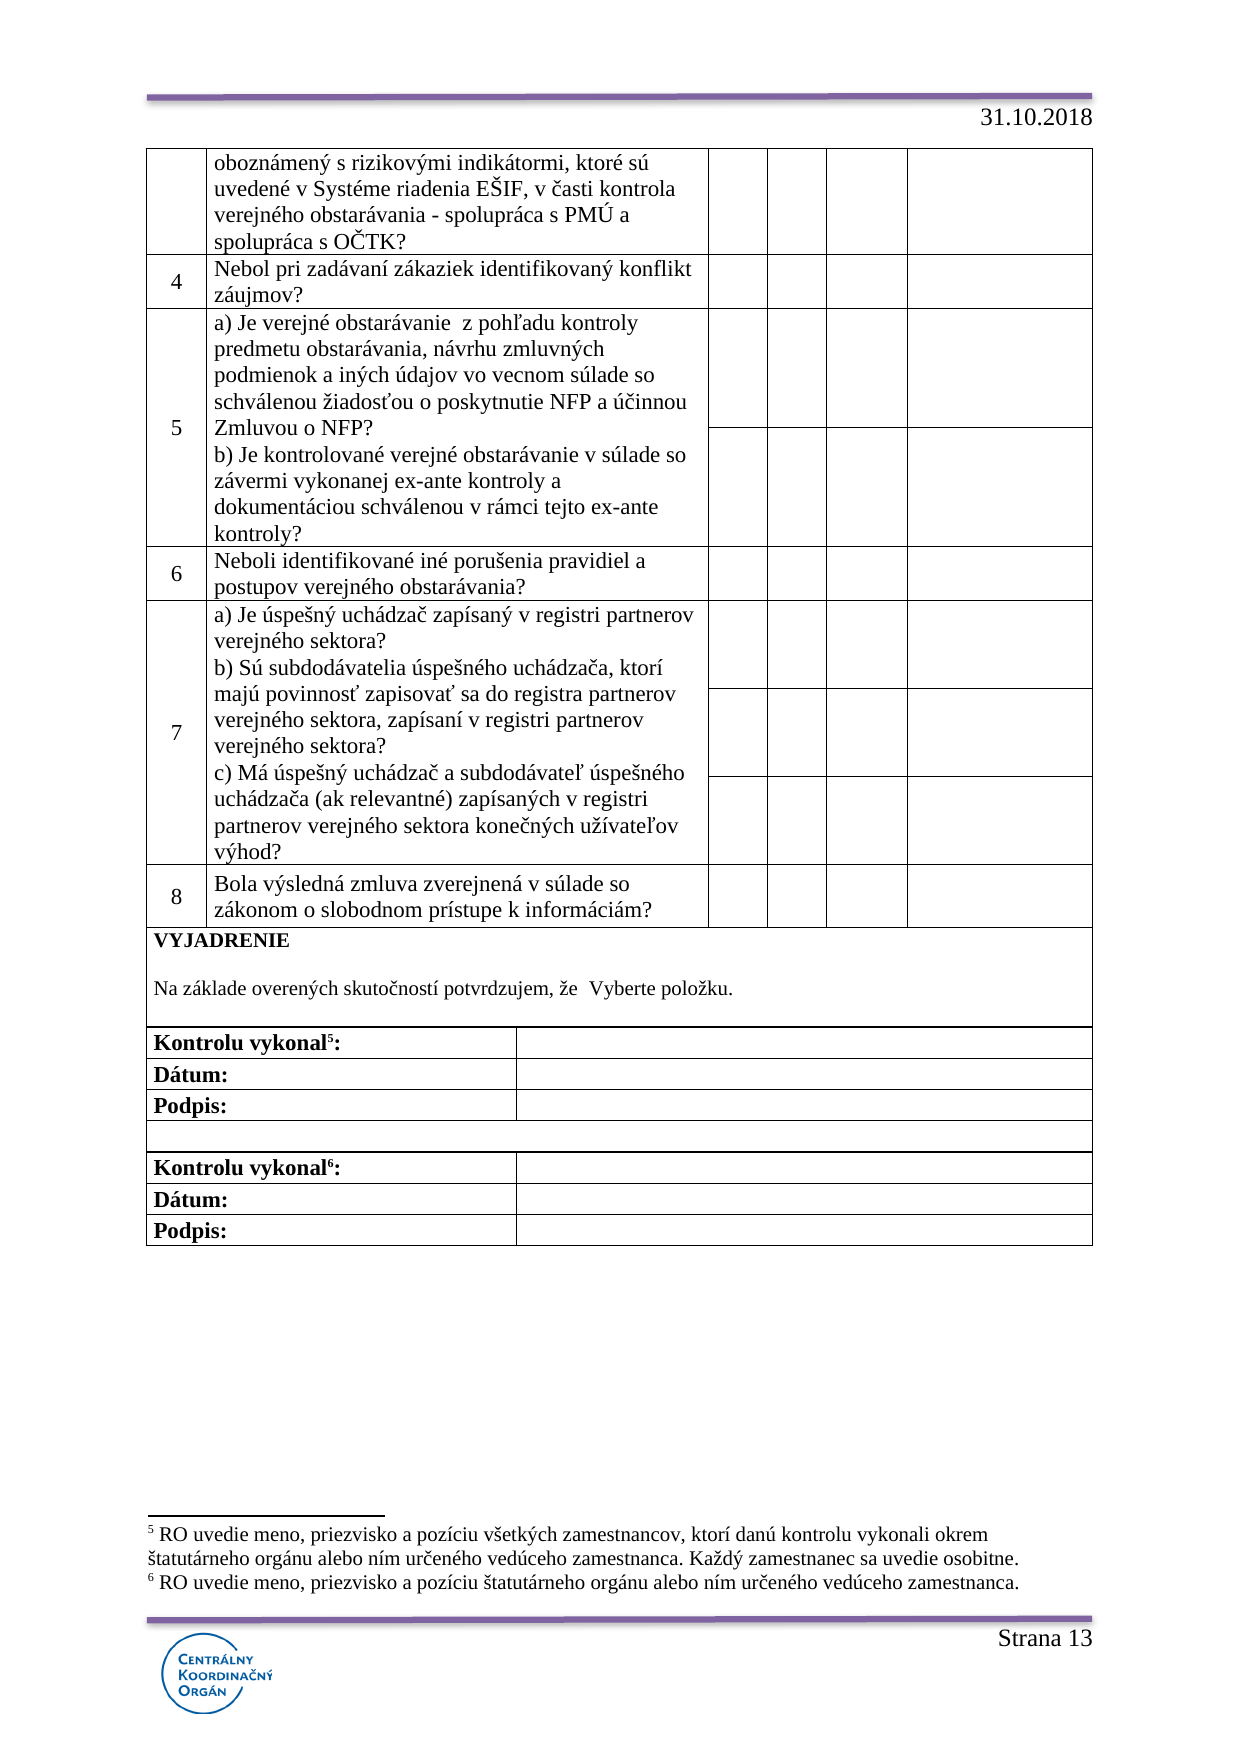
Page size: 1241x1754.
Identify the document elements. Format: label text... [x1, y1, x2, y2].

table_cell VYJADRENIE Na základe overených skutočností potvrdzujem, že [147, 928, 1092, 1026]
table_cell [768, 777, 826, 864]
picture [159, 1631, 272, 1713]
table_cell a) Je verejné obstarávanie z pohľadu kontroly predmetu obstarávania, návrhu zmluvných podmienok a iných údajov vo vecnom súlade so schválenou žiadosťou o poskytnutie NFP a účinnou Zmluvou o NFP? b) Je kontrolované verejné obstarávanie v súlade so závermi vykonanej ex-ante kontroly a dokumentáciou schválenou v rámci tejto ex-ante kontroly? [207, 309, 708, 546]
table_cell a) Je úspešný uchádzač zapísaný v registri partnerov verejného sektora? b) Sú subdodávatelia úspešného uchádzača, ktorí majú povinnosť zapisovať sa do registra partnerov verejného sektora, zapísaní v registri partnerov verejného sektora? c) Má úspešný uchádzač a subdodávateľ úspešného uchádzača (ak relevantné) zapísaných v registri partnerov verejného sektora konečných užívateľov výhod? [207, 601, 708, 864]
table_cell [908, 149, 1092, 254]
table_cell [827, 777, 907, 864]
table_cell [908, 777, 1092, 864]
table_cell [709, 547, 767, 600]
table_cell [517, 1153, 1092, 1183]
table_cell [768, 547, 826, 600]
table_cell [709, 777, 767, 864]
table_cell 4 [147, 255, 206, 308]
table_cell Neboli identifikované iné porušenia pravidiel a postupov verejného obstarávania? [207, 547, 708, 600]
table_cell Nebol pri zadávaní zákaziek identifikovaný konflikt záujmov? [207, 255, 708, 308]
table_cell [709, 309, 767, 427]
table_cell [768, 689, 826, 776]
table_cell [517, 1059, 1092, 1089]
table_cell [517, 1028, 1092, 1058]
table_cell Dátum: [147, 1059, 516, 1089]
table_cell 8 [147, 865, 206, 927]
table_cell [827, 255, 907, 308]
table_cell Dátum: [147, 1184, 516, 1214]
table_cell Kontrolu vykonal: [147, 1153, 516, 1183]
table_cell [517, 1184, 1092, 1214]
table_cell [709, 149, 767, 254]
table_cell [908, 689, 1092, 776]
table_cell [908, 547, 1092, 600]
table_cell [147, 1121, 1092, 1151]
table_cell [827, 428, 907, 546]
table_cell [709, 428, 767, 546]
table_cell Bola výsledná zmluva zverejnená v súlade so zákonom o slobodnom prístupe k informáciám? [207, 865, 708, 927]
table_cell [908, 428, 1092, 546]
table_cell [827, 689, 907, 776]
table_cell [768, 255, 826, 308]
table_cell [207, 149, 708, 254]
table_cell [827, 309, 907, 427]
table_cell [709, 255, 767, 308]
table_cell [768, 428, 826, 546]
table_cell Kontrolu vykonal: [147, 1028, 516, 1058]
table_cell [908, 865, 1092, 927]
table_cell 5 [147, 309, 206, 546]
table_cell 3 [147, 149, 206, 254]
table_cell [768, 149, 826, 254]
table_cell [709, 689, 767, 776]
table_cell [827, 547, 907, 600]
table_cell [768, 601, 826, 688]
table_cell [827, 601, 907, 688]
table_cell [908, 601, 1092, 688]
table_cell [709, 601, 767, 688]
table_cell Podpis: [147, 1215, 516, 1245]
table_cell [827, 865, 907, 927]
table_cell [517, 1215, 1092, 1245]
table_cell [908, 255, 1092, 308]
table_cell [709, 865, 767, 927]
table_cell [827, 149, 907, 254]
table_cell 6 [147, 547, 206, 600]
table_cell [908, 309, 1092, 427]
table_cell [768, 865, 826, 927]
table_cell Podpis: [147, 1090, 516, 1120]
table_cell [768, 309, 826, 427]
table_cell 7 [147, 601, 206, 864]
table_cell [517, 1090, 1092, 1120]
